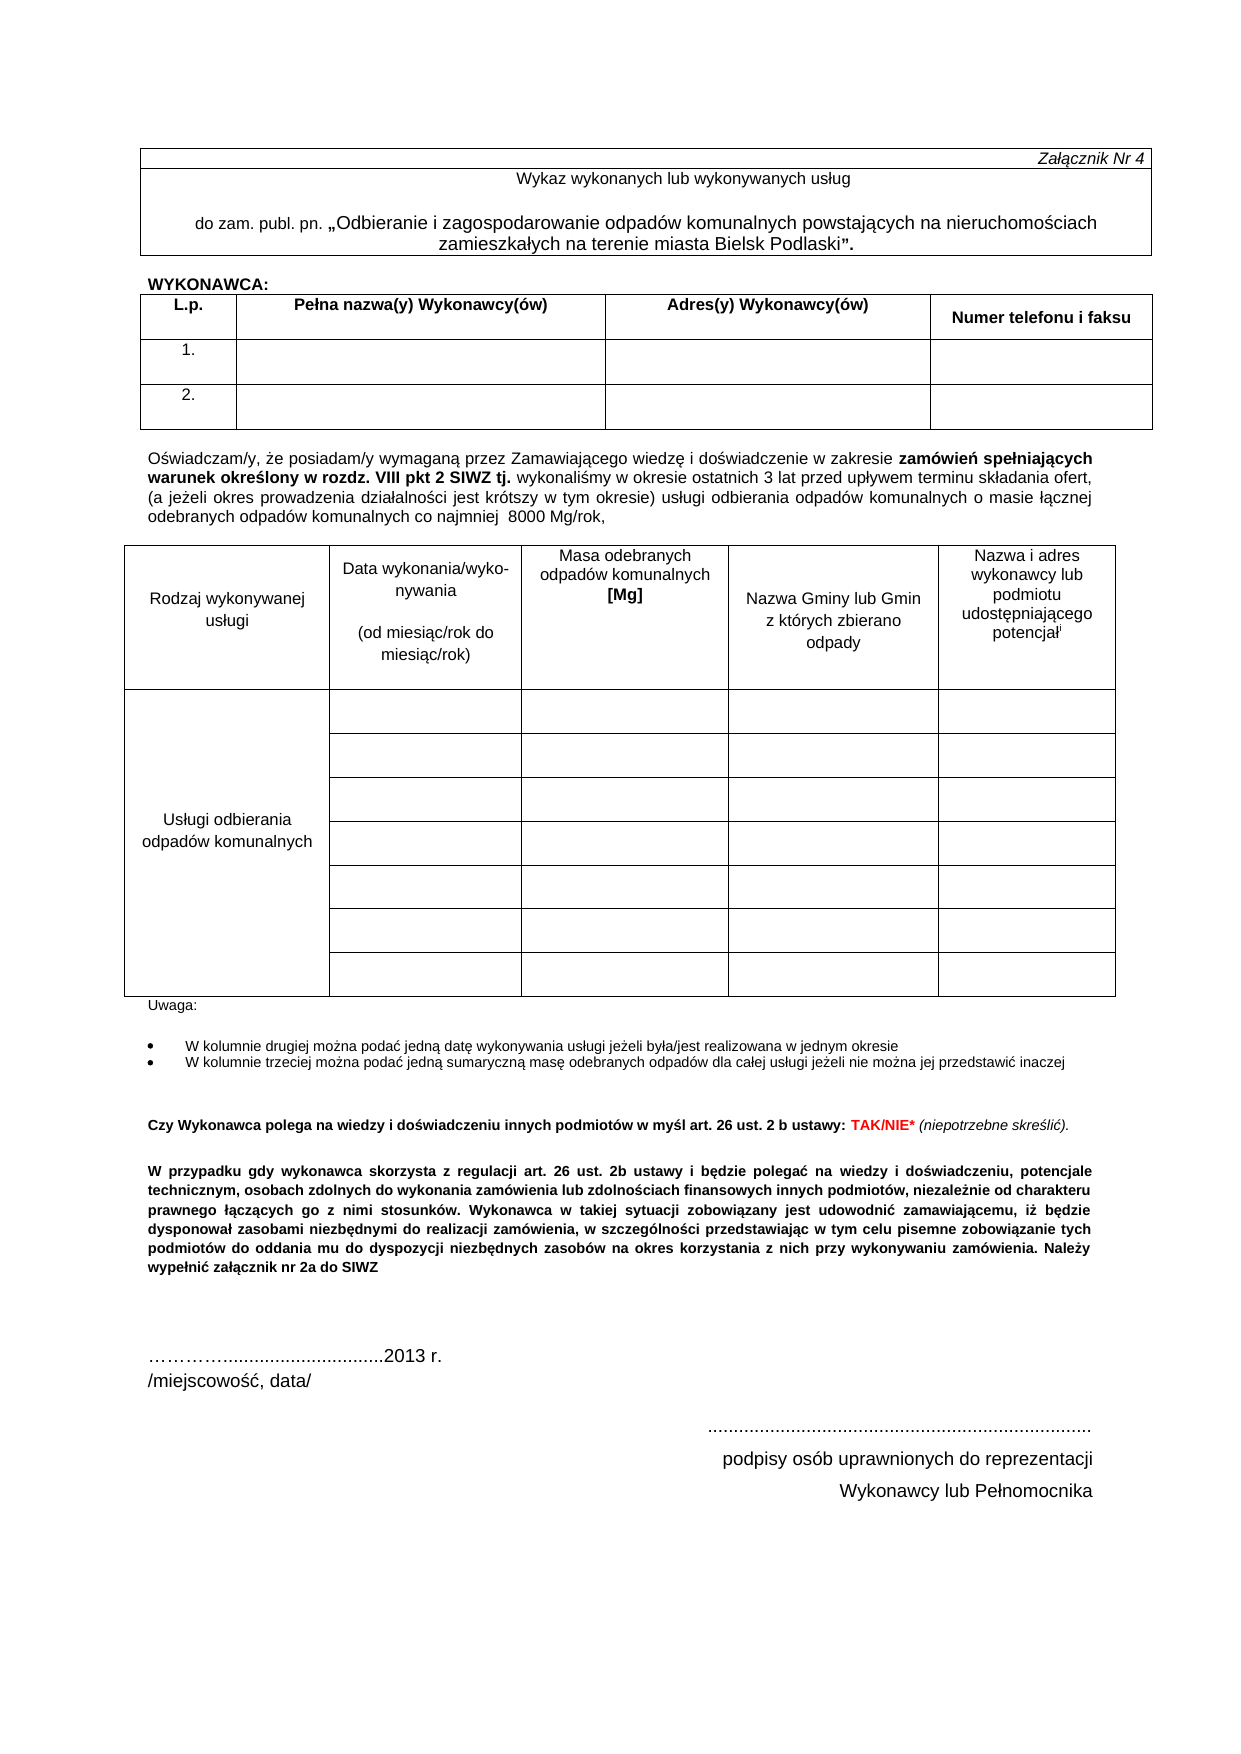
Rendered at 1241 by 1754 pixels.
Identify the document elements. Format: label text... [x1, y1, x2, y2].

text W przypadku gdy wykonawca skorzysta z regulacji art. 26 ust. 2b ustawy i będzie polegać na wiedzy i doświadczeniu, potencjale technicznym, osobach zdolnych do wykonania zamówienia lub zdolnościach finansowych innych podmiotów, niezależnie od charakteru prawnego łączących go z nimi stosunków. Wykonawca w takiej sytuacji zobowiązany jest udowodnić zamawiającemu, iż będzie dysponował zasobami niezbędnymi do realizacji zamówienia, w szczególności przedstawiając w tym celu pisemne zobowiązanie tych podmiotów do oddania mu do dyspozycji niezbędnych zasobów na okres korzystania z nich przy wykonywaniu zamówienia. Należy wypełnić załącznik nr 2a do SIWZ [148, 1163, 1093, 1276]
table_cell 1. [141, 340, 236, 384]
table_header Rodzaj wykonywanej usługi [125, 546, 329, 689]
table_cell [931, 340, 1152, 384]
table_cell [729, 690, 938, 733]
table_cell [330, 734, 521, 777]
table_cell [330, 953, 521, 996]
table_cell [330, 778, 521, 821]
table_cell [522, 690, 728, 733]
table_header Adres(y) Wykonawcy(ów) [606, 295, 930, 339]
table_cell [729, 822, 938, 864]
table_cell [729, 866, 938, 908]
table_cell [729, 778, 938, 821]
table_cell [330, 822, 521, 864]
table_header Data wykonania/wyko-nywania (od miesiąc/rok do miesiąc/rok) [330, 546, 521, 689]
table_header Nazwa i adres wykonawcy lub podmiotu udostępniającego potencjał [939, 546, 1115, 689]
table_cell [939, 953, 1115, 996]
table_header Numer telefonu i faksu [931, 295, 1152, 339]
table_cell [522, 866, 728, 908]
table_cell [522, 953, 728, 996]
table_header Załącznik Nr 4 [141, 149, 1151, 168]
table_cell [330, 866, 521, 908]
table_cell [237, 340, 605, 384]
table_header Pełna nazwa(y) Wykonawcy(ów) [237, 295, 605, 339]
table_cell [522, 909, 728, 952]
table_cell [330, 690, 521, 733]
table_cell [939, 778, 1115, 821]
table_cell [939, 909, 1115, 952]
table_cell [729, 953, 938, 996]
table_cell [606, 340, 930, 384]
text .......................................................................... podpisy osób uprawnionych do reprezentacji Wykonawcy lub Pełnomocnika [148, 1415, 1093, 1501]
table_cell [522, 778, 728, 821]
table_header Nazwa Gminy lub Gmin z których zbierano odpady [729, 546, 938, 689]
text Oświadczam/y, że posiadam/y wymaganą przez Zamawiającego wiedzę i doświadczenie w zakresie zamówień spełniających warunek określony w rozdz. VIII pkt 2 SIWZ tj. wykonaliśmy w okresie ostatnich 3 lat przed upływem terminu składania ofert,(a jeżeli okres prowadzenia działalności jest krótszy w tym okresie) usługi odbierania odpadów komunalnych o masie łącznej odebranych odpadów komunalnych co najmniej 8000 Mg/rok, [148, 449, 1093, 526]
table_cell [522, 734, 728, 777]
table_cell Usługi odbierania odpadów komunalnych [125, 690, 329, 996]
table_cell [729, 909, 938, 952]
text Czy Wykonawca polega na wiedzy i doświadczeniu innych podmiotów w myśl art. 26 ust. 2 b ustawy: TAK/NIE* (niepotrzebne skreślić). [148, 1117, 1093, 1134]
table_cell [939, 866, 1115, 908]
table_cell Wykaz wykonanych lub wykonywanych usług do zam. publ. pn. „Odbieranie i zagospodarowanie odpadów komunalnych powstających na nieruchomościach zamieszkałych na terenie miasta Bielsk Podlaski”. [141, 169, 1151, 255]
table_cell [522, 822, 728, 864]
table_cell [939, 734, 1115, 777]
table_cell [729, 734, 938, 777]
list W kolumnie drugiej można podać jedną datę wykonywania usługi jeżeli była/jest realizowana w jednym okresie [148, 1037, 1093, 1054]
list W kolumnie trzeciej można podać jedną sumaryczną masę odebranych odpadów dla całej usługi jeżeli nie można jej przedstawić inaczej [148, 1054, 1093, 1071]
table_header Masa odebranych odpadów komunalnych [Mg] [522, 546, 728, 689]
table_cell [931, 385, 1152, 429]
table_cell [939, 822, 1115, 864]
table_cell 2. [141, 385, 236, 429]
table_cell [939, 690, 1115, 733]
text Uwaga: [148, 997, 1093, 1014]
table_cell [237, 385, 605, 429]
table_cell [606, 385, 930, 429]
text …………...............................2013 r. /miejscowość, data/ [148, 1345, 1093, 1391]
table_cell [330, 909, 521, 952]
text WYKONAWCA: [148, 275, 1093, 294]
table_header L.p. [141, 295, 236, 339]
